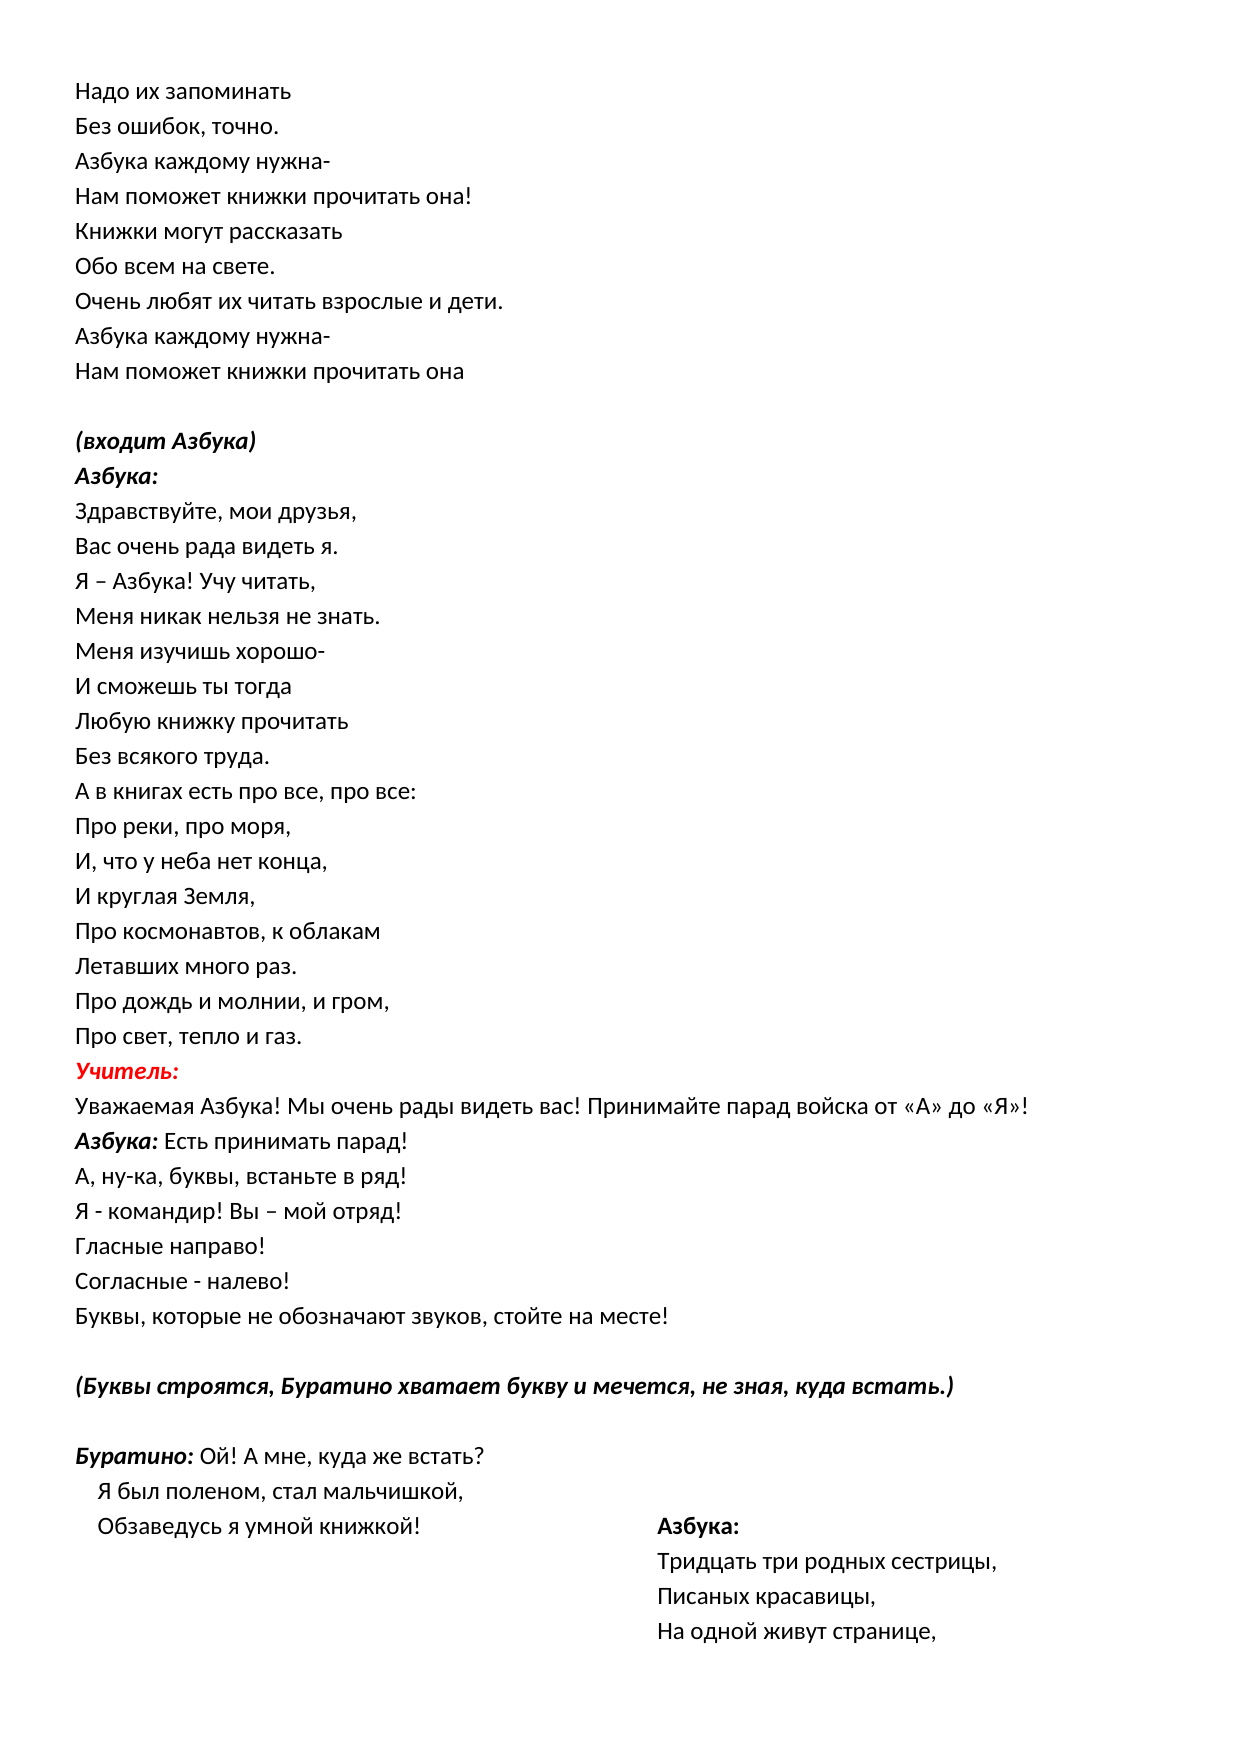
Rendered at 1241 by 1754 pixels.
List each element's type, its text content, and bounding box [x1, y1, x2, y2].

text Я - командир! Вы – мой отряд! [75, 1195, 1165, 1226]
text Про дождь и молнии, и гром, [75, 985, 1165, 1016]
text Уважаемая Азбука! Мы очень рады видеть вас! Принимайте парад войска от «А» до «Я»! [75, 1090, 1165, 1121]
text Вас очень рада видеть я. [75, 530, 1165, 561]
text Нам поможет книжки прочитать она! [75, 180, 1165, 211]
text А, ну-ка, буквы, встаньте в ряд! [75, 1160, 1165, 1191]
text Летавших много раз. [75, 950, 1165, 981]
text Азбука каждому нужна- [75, 145, 1165, 176]
text И, что у неба нет конца, [75, 845, 1165, 876]
text (входит Азбука) [75, 425, 1165, 456]
text Писаных красавицы, [657, 1580, 1165, 1611]
text Согласные - налево! [75, 1265, 1165, 1296]
text Очень любят их читать взрослые и дети. [75, 285, 1165, 316]
text Меня изучишь хорошо- [75, 635, 1165, 666]
text Обзаведусь я умной книжкой! [75, 1510, 583, 1541]
text Любую книжку прочитать [75, 705, 1165, 736]
text Учитель: [75, 1055, 1165, 1086]
text Про свет, тепло и газ. [75, 1020, 1165, 1051]
text Я – Азбука! Учу читать, [75, 565, 1165, 596]
text И круглая Земля, [75, 880, 1165, 911]
text Обо всем на свете. [75, 250, 1165, 281]
text Азбука: [657, 1510, 1165, 1541]
text Книжки могут рассказать [75, 215, 1165, 246]
text Тридцать три родных сестрицы, [657, 1545, 1165, 1576]
text И сможешь ты тогда [75, 670, 1165, 701]
text Азбука: Есть принимать парад! [75, 1125, 1165, 1156]
text Я был поленом, стал мальчишкой, [75, 1475, 583, 1506]
text (Буквы строятся, Буратино хватает букву и мечется, не зная, куда встать.) [75, 1370, 1165, 1401]
text Азбука каждому нужна- [75, 320, 1165, 351]
text Гласные направо! [75, 1230, 1165, 1261]
text Нам поможет книжки прочитать она [75, 355, 1165, 386]
text А в книгах есть про все, про все: [75, 775, 1165, 806]
text Про космонавтов, к облакам [75, 915, 1165, 946]
text На одной живут странице, [657, 1615, 1165, 1646]
text Меня никак нельзя не знать. [75, 600, 1165, 631]
text Азбука: [75, 460, 1165, 491]
text Надо их запоминать [75, 75, 1165, 106]
text Без ошибок, точно. [75, 110, 1165, 141]
text Про реки, про моря, [75, 810, 1165, 841]
text Буквы, которые не обозначают звуков, стойте на месте! [75, 1300, 1165, 1331]
text Здравствуйте, мои друзья, [75, 495, 1165, 526]
text Без всякого труда. [75, 740, 1165, 771]
text Буратино: Ой! А мне, куда же встать? [75, 1440, 583, 1471]
